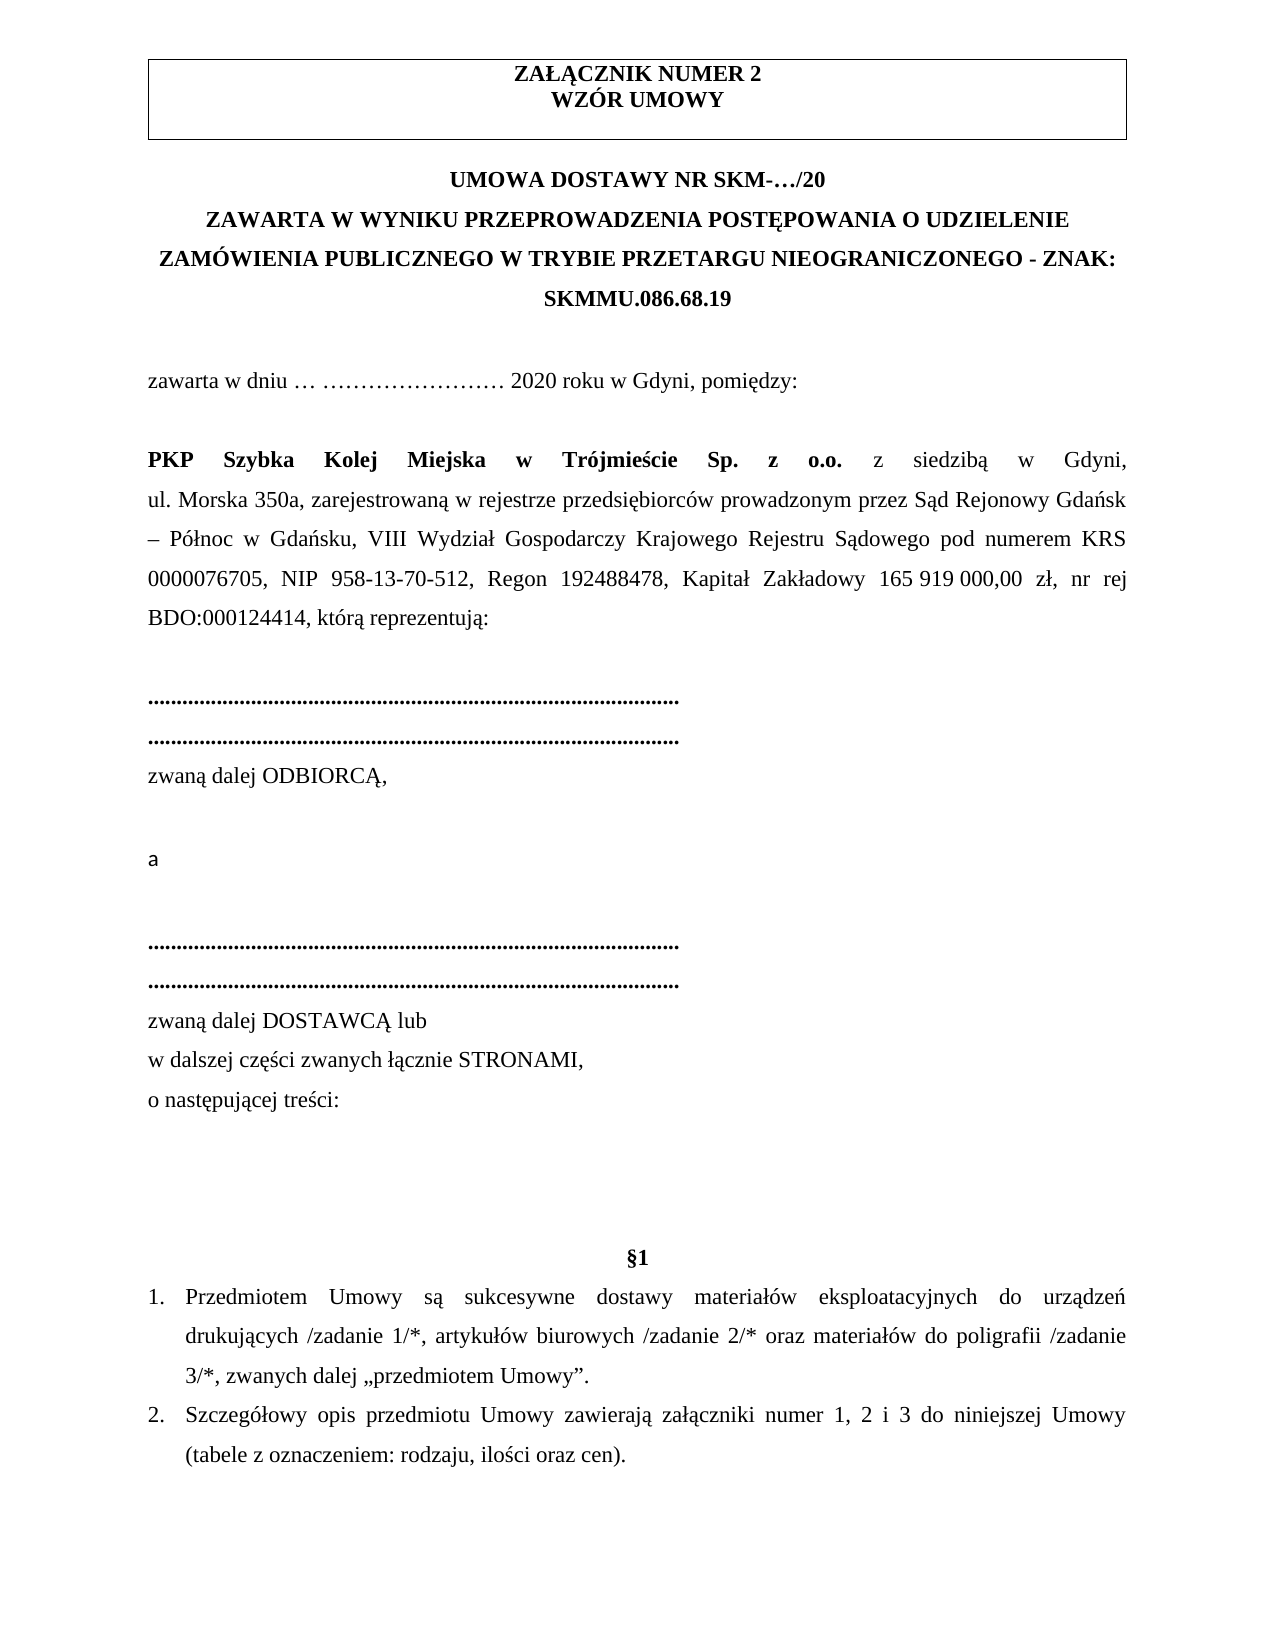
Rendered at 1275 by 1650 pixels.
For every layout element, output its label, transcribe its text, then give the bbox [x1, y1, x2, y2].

text PKP Szybka Kolej Miejska w Trójmieście Sp. z o.o. z siedzibą w Gdyni, ul. Morska 350a, zarejestrowaną w rejestrze przedsiębiorców prowadzonym przez Sąd Rejonowy Gdańsk – Północ w Gdańsku, VIII Wydział Gospodarczy Krajowego Rejestru Sądowego pod numerem KRS 0000076705, NIP 958-13-70-512, Regon 192488478, Kapitał Zakładowy 165 919 000,00 zł, nr rej BDO:000124414, którą reprezentują: [148, 447, 1127, 631]
text ............................................................................................. [148, 683, 1127, 710]
text zwaną dalej DOSTAWCĄ lub [148, 1007, 1127, 1033]
text ............................................................................................. [148, 928, 1127, 954]
text zawarta w dniu … …………………… 2020 roku w Gdyni, pomiędzy: [148, 368, 1127, 394]
text a [148, 844, 1127, 872]
text w dalszej części zwanych łącznie STRONAMI, [148, 1046, 1127, 1073]
text ............................................................................................. [148, 967, 1127, 994]
text o następującej treści: [148, 1086, 1127, 1112]
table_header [149, 60, 1126, 139]
title UMOWA DOSTAWY NR SKM-…/20 [148, 167, 1127, 193]
list Szczegółowy opis przedmiotu Umowy zawierają załączniki numer 1, 2 i 3 do niniejszej Umowy (tabele z oznaczeniem: rodzaju, ilości oraz cen). [148, 1402, 1127, 1467]
text §1 [148, 1244, 1127, 1270]
text ............................................................................................. [148, 723, 1127, 749]
list Przedmiotem Umowy są sukcesywne dostawy materiałów eksploatacyjnych do urządzeń drukujących /zadanie 1/*, artykułów biurowych /zadanie 2/* oraz materiałów do poligrafii /zadanie 3/*, zwanych dalej „przedmiotem Umowy”. [148, 1283, 1127, 1388]
text zwaną dalej ODBIORCĄ, [148, 762, 1127, 789]
text ZAWARTA W WYNIKU PRZEPROWADZENIA POSTĘPOWANIA O UDZIELENIE ZAMÓWIENIA PUBLICZNEGO W TRYBIE PRZETARGU NIEOGRANICZONEGO - ZNAK: SKMMU.086.68.19 [148, 206, 1127, 311]
